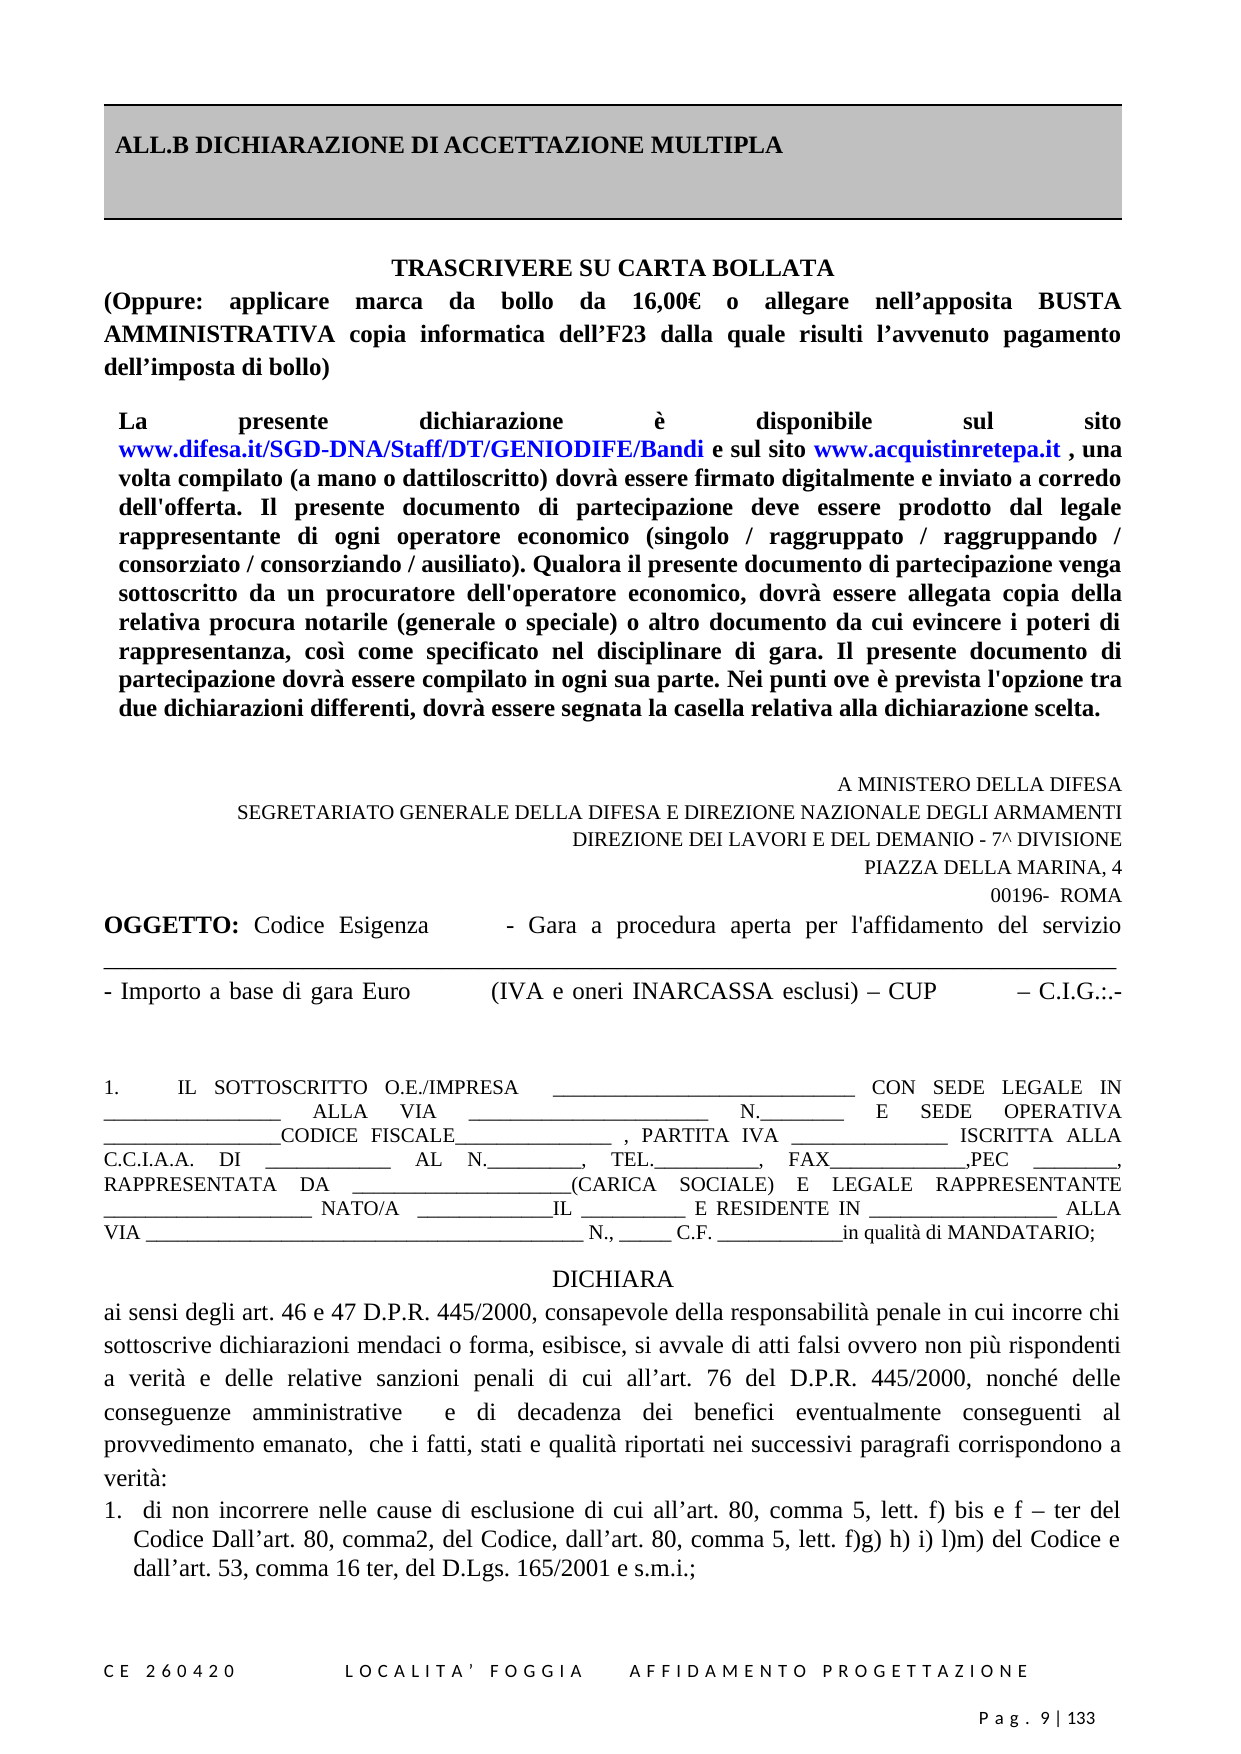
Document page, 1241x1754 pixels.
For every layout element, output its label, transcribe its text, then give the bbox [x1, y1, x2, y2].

text DIREZIONE DEI LAVORI E DEL DEMANIO - 7^ DIVISIONE [103, 827, 1122, 851]
text - Importo a base di gara Euro (IVA e oneri INARCASSA esclusi) – CUP – C.I.G.:.- [103, 976, 1122, 1038]
text (Oppure: applicare marca da bollo da 16,00€ o allegare nell’apposita BUSTA AMMINISTRATIVA copia informatica dell’F23 dalla quale risulti l’avvenuto pagamento dell’imposta di bollo) [103, 286, 1122, 381]
text ai sensi degli art. 46 e 47 D.P.R. 445/2000, consapevole della responsabilità penale in cui incorre chi sottoscrive dichiarazioni mendaci o forma, esibisce, si avvale di atti falsi ovvero non più rispondenti a verità e delle relative sanzioni penali di cui all’art. 76 del D.P.R. 445/2000, nonché delle conseguenze amministrative e di decadenza dei benefici eventualmente conseguenti al provvedimento emanato, che i fatti, stati e qualità riportati nei successivi paragrafi corrispondono a verità: [103, 1297, 1122, 1491]
text TRASCRIVERE SU CARTA BOLLATA [103, 253, 1122, 282]
list di non incorrere nelle cause di esclusione di cui all’art. 80, comma 5, lett. f) bis e f – ter del Codice Dall’art. 80, comma2, del Codice, dall’art. 80, comma 5, lett. f)g) h) i) l)m) del Codice e dall’art. 53, comma 16 ter, del D.Lgs. 165/2001 e s.m.i.; [103, 1496, 1122, 1582]
text OGGETTO: Codice Esigenza - Gara a procedura aperta per l'affidamento del servizio _________________________________________________________________________________ [103, 910, 1122, 972]
text 00196- ROMA [103, 882, 1122, 907]
table_header ALL.B DICHIARAZIONE DI ACCETTAZIONE MULTIPLA [104, 106, 1122, 218]
text SEGRETARIATO GENERALE DELLA DIFESA E DIREZIONE NAZIONALE DEGLI ARMAMENTI [103, 800, 1122, 824]
text 1. IL SOTTOSCRITTO O.E./IMPRESA _____________________________ CON SEDE LEGALE IN _________________ ALLA VIA _______________________ N.________ E SEDE OPERATIVA _________________CODICE FISCALE_______________ , PARTITA IVA _______________ ISCRITTA ALLA C.C.I.A.A. DI ____________ AL N._________, TEL.__________, FAX_____________,PEC ________, RAPPRESENTATA DA _____________________(CARICA SOCIALE) E LEGALE RAPPRESENTANTE ____________________ NATO/A _____________IL __________ E RESIDENTE IN __________________ ALLA VIA __________________________________________ N., _____ C.F. ____________in qualità di MANDATARIO; [103, 1075, 1122, 1244]
text PIAZZA DELLA MARINA, 4 [103, 855, 1122, 879]
text DICHIARA [103, 1264, 1122, 1293]
text A MINISTERO DELLA DIFESA [103, 772, 1122, 796]
text La presente dichiarazione è disponibile sul sito www.difesa.it/SGD-DNA/Staff/DT/GENIODIFE/Bandi e sul sito www.acquistinretepa.it , una volta compilato (a mano o dattiloscritto) dovrà essere firmato digitalmente e inviato a corredo dell'offerta. Il presente documento di partecipazione deve essere prodotto dal legale rappresentante di ogni operatore economico (singolo / raggruppato / raggruppando / consorziato / consorziando / ausiliato). Qualora il presente documento di partecipazione venga sottoscritto da un procuratore dell'operatore economico, dovrà essere allegata copia della relativa procura notarile (generale o speciale) o altro documento da cui evincere i poteri di rappresentanza, così come specificato nel disciplinare di gara. Il presente documento di partecipazione dovrà essere compilato in ogni sua parte. Nei punti ove è prevista l'opzione tra due dichiarazioni differenti, dovrà essere segnata la casella relativa alla dichiarazione scelta. [118, 406, 1122, 722]
